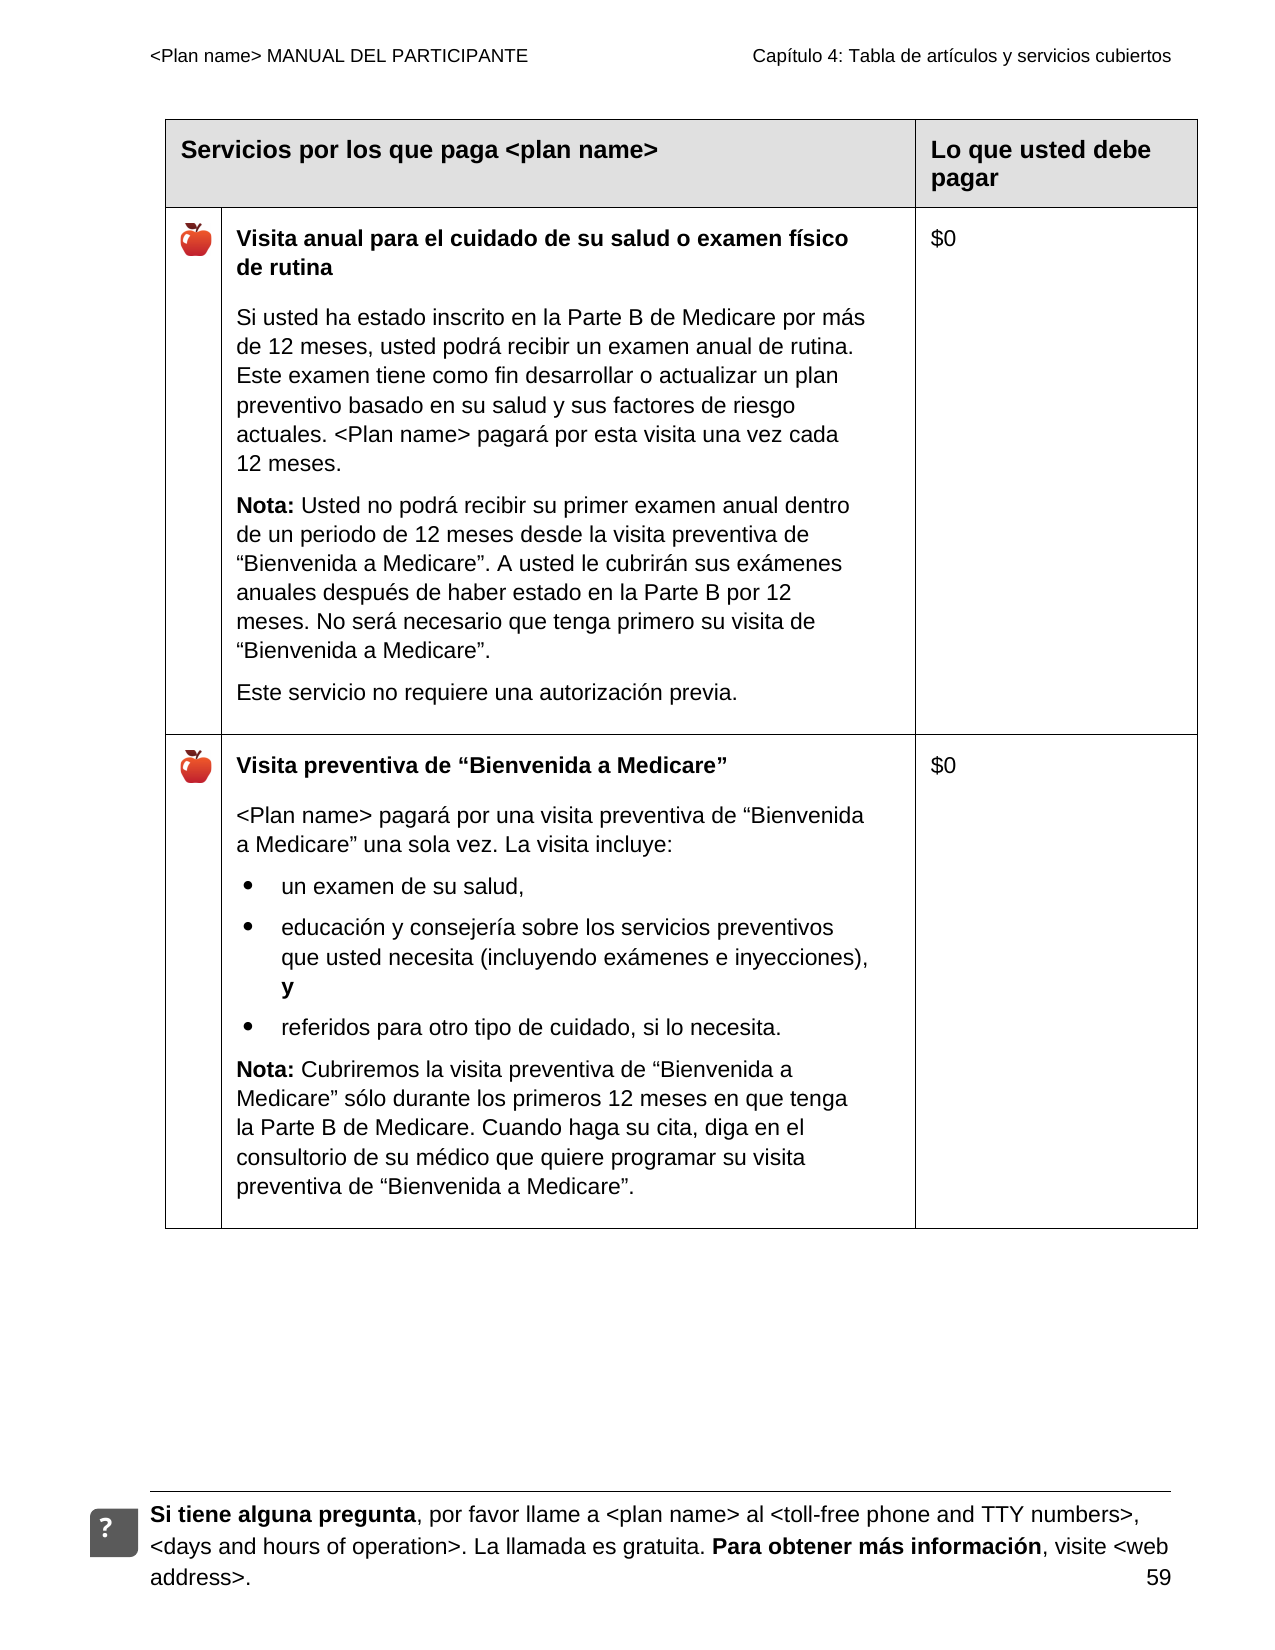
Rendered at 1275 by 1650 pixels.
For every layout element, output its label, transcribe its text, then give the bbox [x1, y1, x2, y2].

picture [180, 750, 212, 783]
table_header Servicios por los que paga <plan name> [166, 120, 915, 207]
table_cell [166, 735, 221, 1227]
picture [180, 223, 212, 256]
table_cell $0 [916, 735, 1197, 1227]
table_header Lo que usted debe pagar [916, 120, 1197, 207]
table_cell Visita anual para el cuidado de su salud o examen físico de rutina Si usted ha estado inscrito en la Parte B de Medicare por más de 12 meses, usted podrá recibir un examen anual de rutina. Este examen tiene como fin desarrollar o actualizar un plan preventivo basado en su salud y sus factores de riesgo actuales. <Plan name> pagará por esta visita una vez cada 12 meses. Nota: Usted no podrá recibir su primer examen anual dentro de un periodo de 12 meses desde la visita preventiva de “Bienvenida a Medicare”. A usted le cubrirán sus exámenes anuales después de haber estado en la Parte B por 12 meses. No será necesario que tenga primero su visita de “Bienvenida a Medicare”. Este servicio no requiere una autorización previa. [222, 208, 915, 734]
table_cell $0 [916, 208, 1197, 734]
table_cell [166, 208, 221, 734]
table_cell Visita preventiva de “Bienvenida a Medicare” <Plan name> pagará por una visita preventiva de “Bienvenida a Medicare” una sola vez. La visita incluye: un examen de su salud, educación y consejería sobre los servicios preventivos que usted necesita (incluyendo exámenes e inyecciones), y referidos para otro tipo de cuidado, si lo necesita. Nota: Cubriremos la visita preventiva de “Bienvenida a Medicare” sólo durante los primeros 12 meses en que tenga la Parte B de Medicare. Cuando haga su cita, diga en el consultorio de su médico que quiere programar su visita preventiva de “Bienvenida a Medicare”. [222, 735, 915, 1227]
